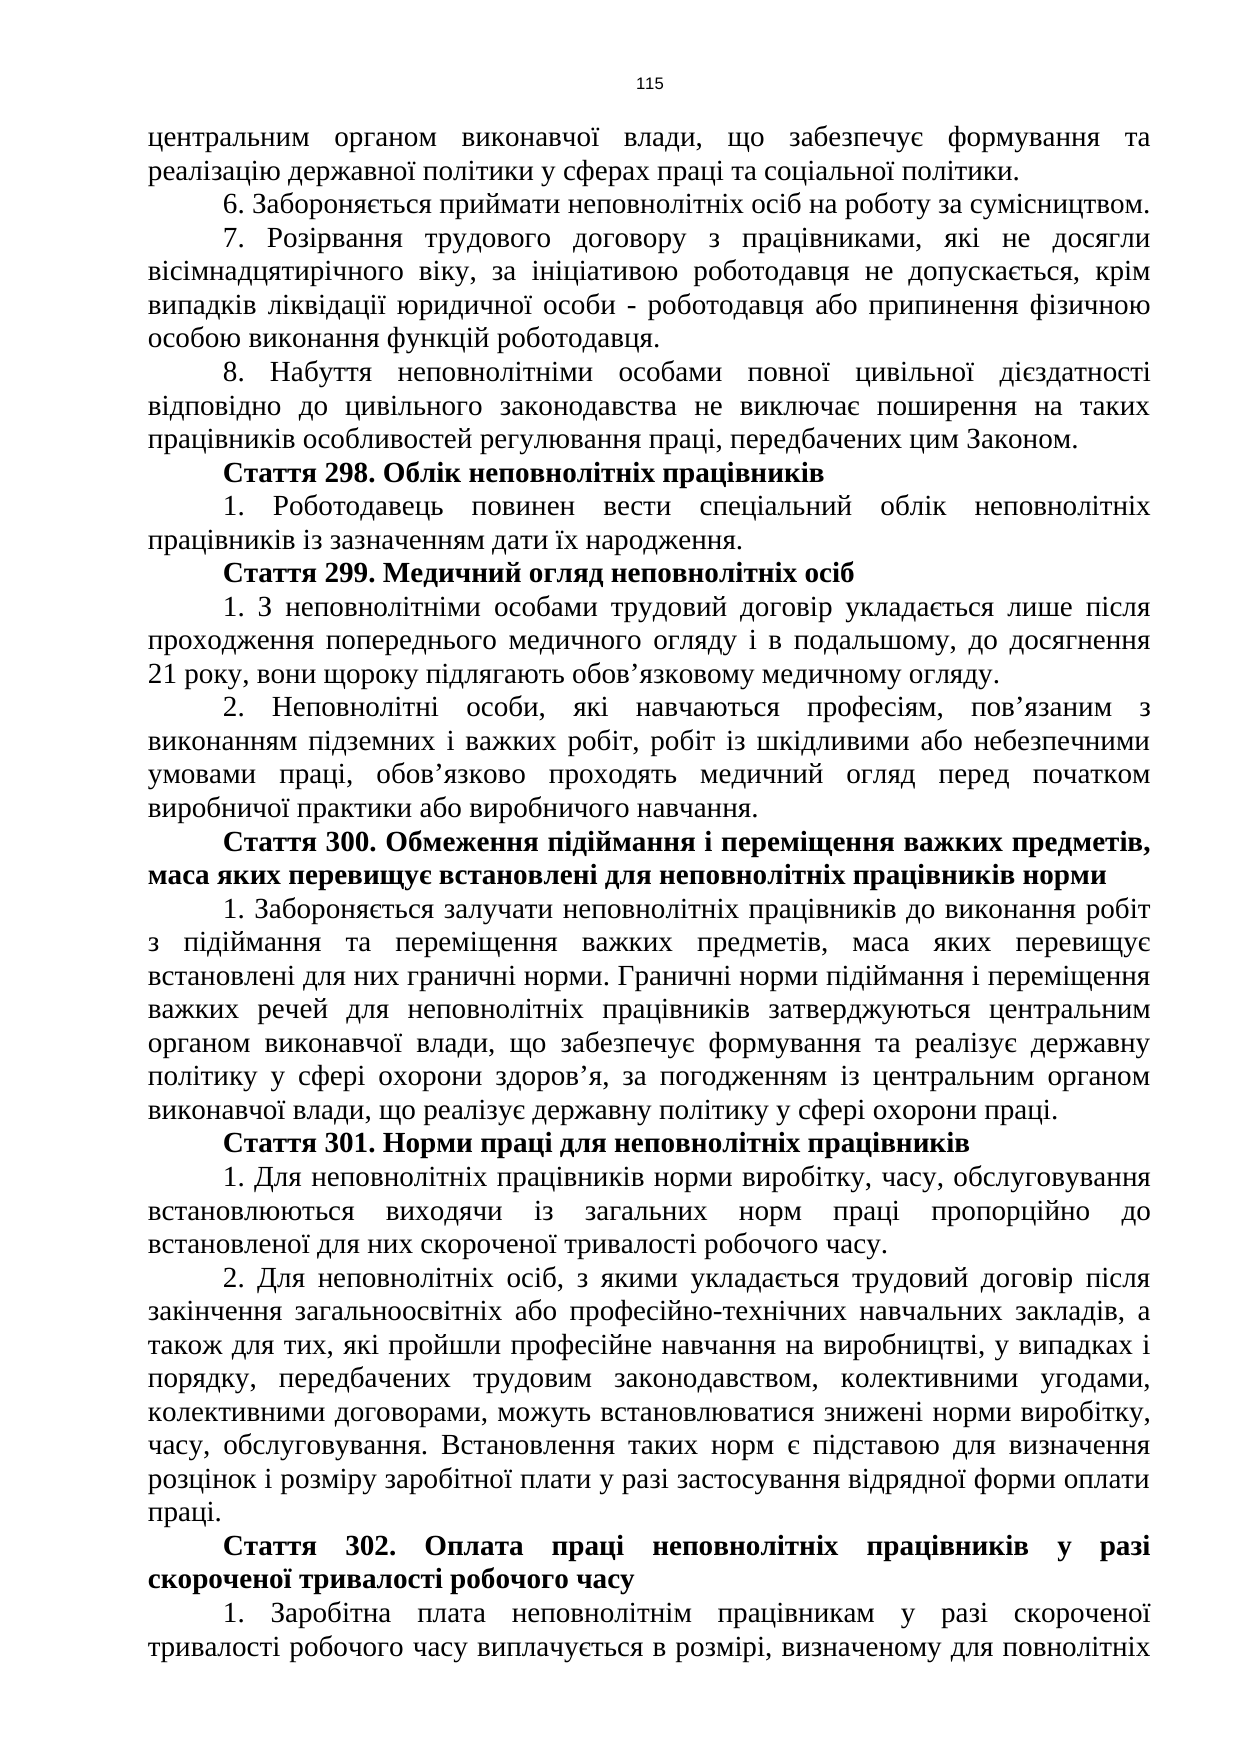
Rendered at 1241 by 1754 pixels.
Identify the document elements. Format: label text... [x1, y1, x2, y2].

text Стаття 301. Норми праці для неповнолітніх працівників [148, 1126, 1152, 1159]
text Стаття 298. Облік неповнолітніх працівників [148, 455, 1152, 488]
text 1. Забороняється залучати неповнолітніх працівників до виконання робіт з підіймання та переміщення важких предметів, маса яких перевищує встановлені для них граничні норми. Граничні норми підіймання і переміщення важких речей для неповнолітніх працівників затверджуються центральним органом виконавчої влади, що забезпечує формування та реалізує державну політику у сфері охорони здоров’я, за погодженням із центральним органом виконавчої влади, що реалізує державну політику у сфері охорони праці. [148, 891, 1152, 1126]
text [148, 119, 1152, 186]
text 2. Неповнолітні особи, які навчаються професіям, пов’язаним з виконанням підземних і важких робіт, робіт із шкідливими або небезпечними умовами праці, обов’язково проходять медичний огляд перед початком виробничої практики або виробничого навчання. [148, 689, 1152, 824]
text Стаття 300. Обмеження підіймання і переміщення важких предметів, маса яких перевищує встановлені для неповнолітніх працівників норми [148, 824, 1152, 891]
text 1. Для неповнолітніх працівників норми виробітку, часу, обслуговування встановлюються виходячи із загальних норм праці пропорційно до встановленої для них скороченої тривалості робочого часу. [148, 1159, 1152, 1260]
text Стаття 302. Оплата праці неповнолітніх працівників у разі скороченої тривалості робочого часу [148, 1528, 1152, 1595]
text 8. Набуття неповнолітніми особами повної цивільної дієздатності відповідно до цивільного законодавства не виключає поширення на таких працівників особливостей регулювання праці, передбачених цим Законом. [148, 354, 1152, 455]
text 2. Для неповнолітніх осіб, з якими укладається трудовий договір після закінчення загальноосвітніх або професійно-технічних навчальних закладів, а також для тих, які пройшли професійне навчання на виробництві, у випадках і порядку, передбачених трудовим законодавством, колективними угодами, колективними договорами, можуть встановлюватися знижені норми виробітку, часу, обслуговування. Встановлення таких норм є підставою для визначення розцінок і розміру заробітної плати у разі застосування відрядної форми оплати праці. [148, 1260, 1152, 1528]
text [148, 1595, 1152, 1662]
text Стаття 299. Медичний огляд неповнолітніх осіб [148, 555, 1152, 589]
text 7. Розірвання трудового договору з працівниками, які не досягли вісімнадцятирічного віку, за ініціативою роботодавця не допускається, крім випадків ліквідації юридичної особи - роботодавця або припинення фізичною особою виконання функцій роботодавця. [148, 220, 1152, 354]
text 1. Роботодавець повинен вести спеціальний облік неповнолітніх працівників із зазначенням дати їх народження. [148, 488, 1152, 555]
text 1. З неповнолітніми особами трудовий договір укладається лише після проходження попереднього медичного огляду і в подальшому, до досягнення 21 року, вони щороку підлягають обов’язковому медичному огляду. [148, 589, 1152, 689]
text 6. Забороняється приймати неповнолітніх осіб на роботу за сумісництвом. [148, 186, 1152, 220]
